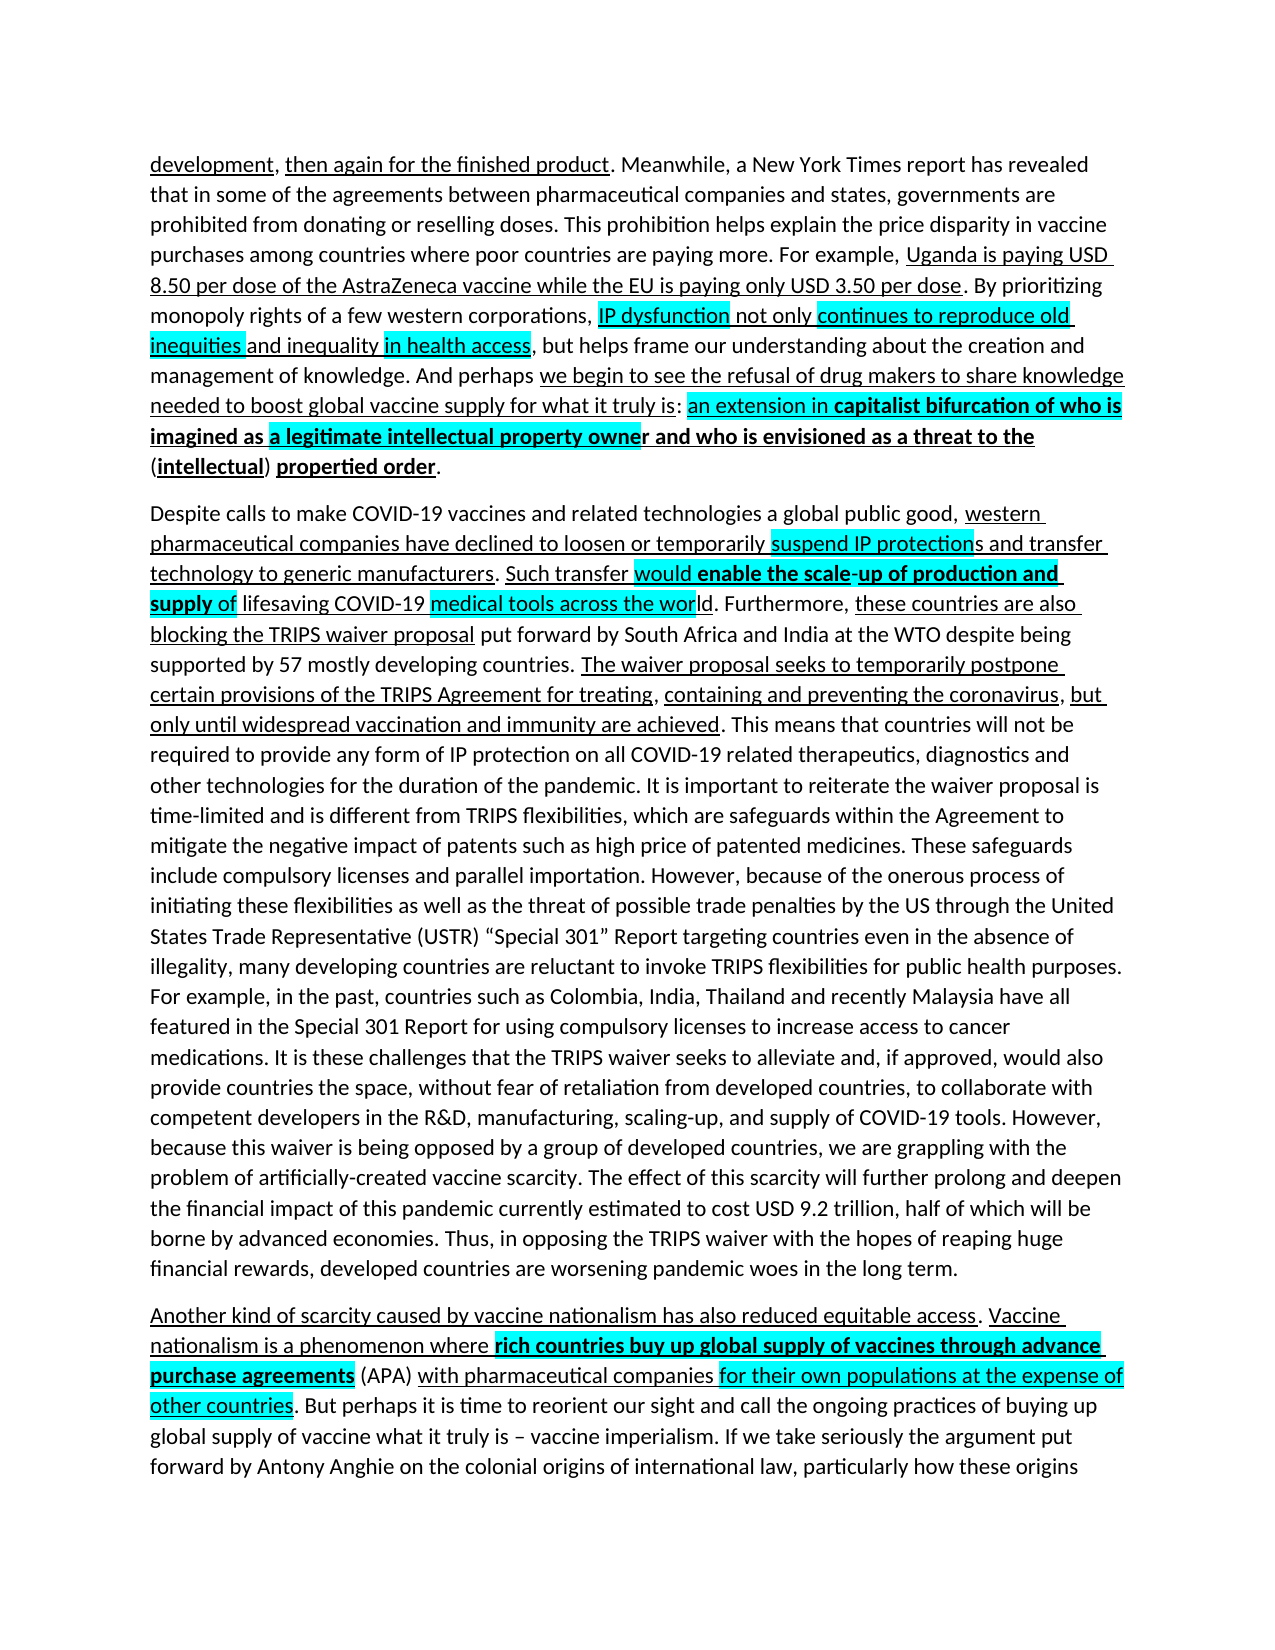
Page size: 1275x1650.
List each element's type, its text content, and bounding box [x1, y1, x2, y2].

text Despite calls to make COVID-19 vaccines and related technologies a global public good, western pharmaceutical companies have declined to loosen or temporarily suspend IP protections and transfer technology to generic manufacturers. Such transfer would enable the scale-up of production and supply of lifesaving COVID-19 medical tools across the world. Furthermore, these countries are also blocking the TRIPS waiver proposal put forward by South Africa and India at the WTO despite being supported by 57 mostly developing countries. The waiver proposal seeks to temporarily postpone certain provisions of the TRIPS Agreement for treating, containing and preventing the coronavirus, but only until widespread vaccination and immunity are achieved. This means that countries will not be required to provide any form of IP protection on all COVID-19 related therapeutics, diagnostics and other technologies for the duration of the pandemic. It is important to reiterate the waiver proposal is time-limited and is different from TRIPS flexibilities, which are safeguards within the Agreement to mitigate the negative impact of patents such as high price of patented medicines. These safeguards include compulsory licenses and parallel importation. However, because of the onerous process of initiating these flexibilities as well as the threat of possible trade penalties by the US through the United States Trade Representative (USTR) “Special 301” Report targeting countries even in the absence of illegality, many developing countries are reluctant to invoke TRIPS flexibilities for public health purposes. For example, in the past, countries such as Colombia, India, Thailand and recently Malaysia have all featured in the Special 301 Report for using compulsory licenses to increase access to cancer medications. It is these challenges that the TRIPS waiver seeks to alleviate and, if approved, would also provide countries the space, without fear of retaliation from developed countries, to collaborate with competent developers in the R&D, manufacturing, scaling-up, and supply of COVID-19 tools. However, because this waiver is being opposed by a group of developed countries, we are grappling with the problem of artificially-created vaccine scarcity. The effect of this scarcity will further prolong and deepen the financial impact of this pandemic currently estimated to cost USD 9.2 trillion, half of which will be borne by advanced economies. Thus, in opposing the TRIPS waiver with the hopes of reaping huge financial rewards, developed countries are worsening pandemic woes in the long term. [150, 499, 1125, 1282]
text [150, 150, 1125, 480]
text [150, 1301, 1125, 1480]
